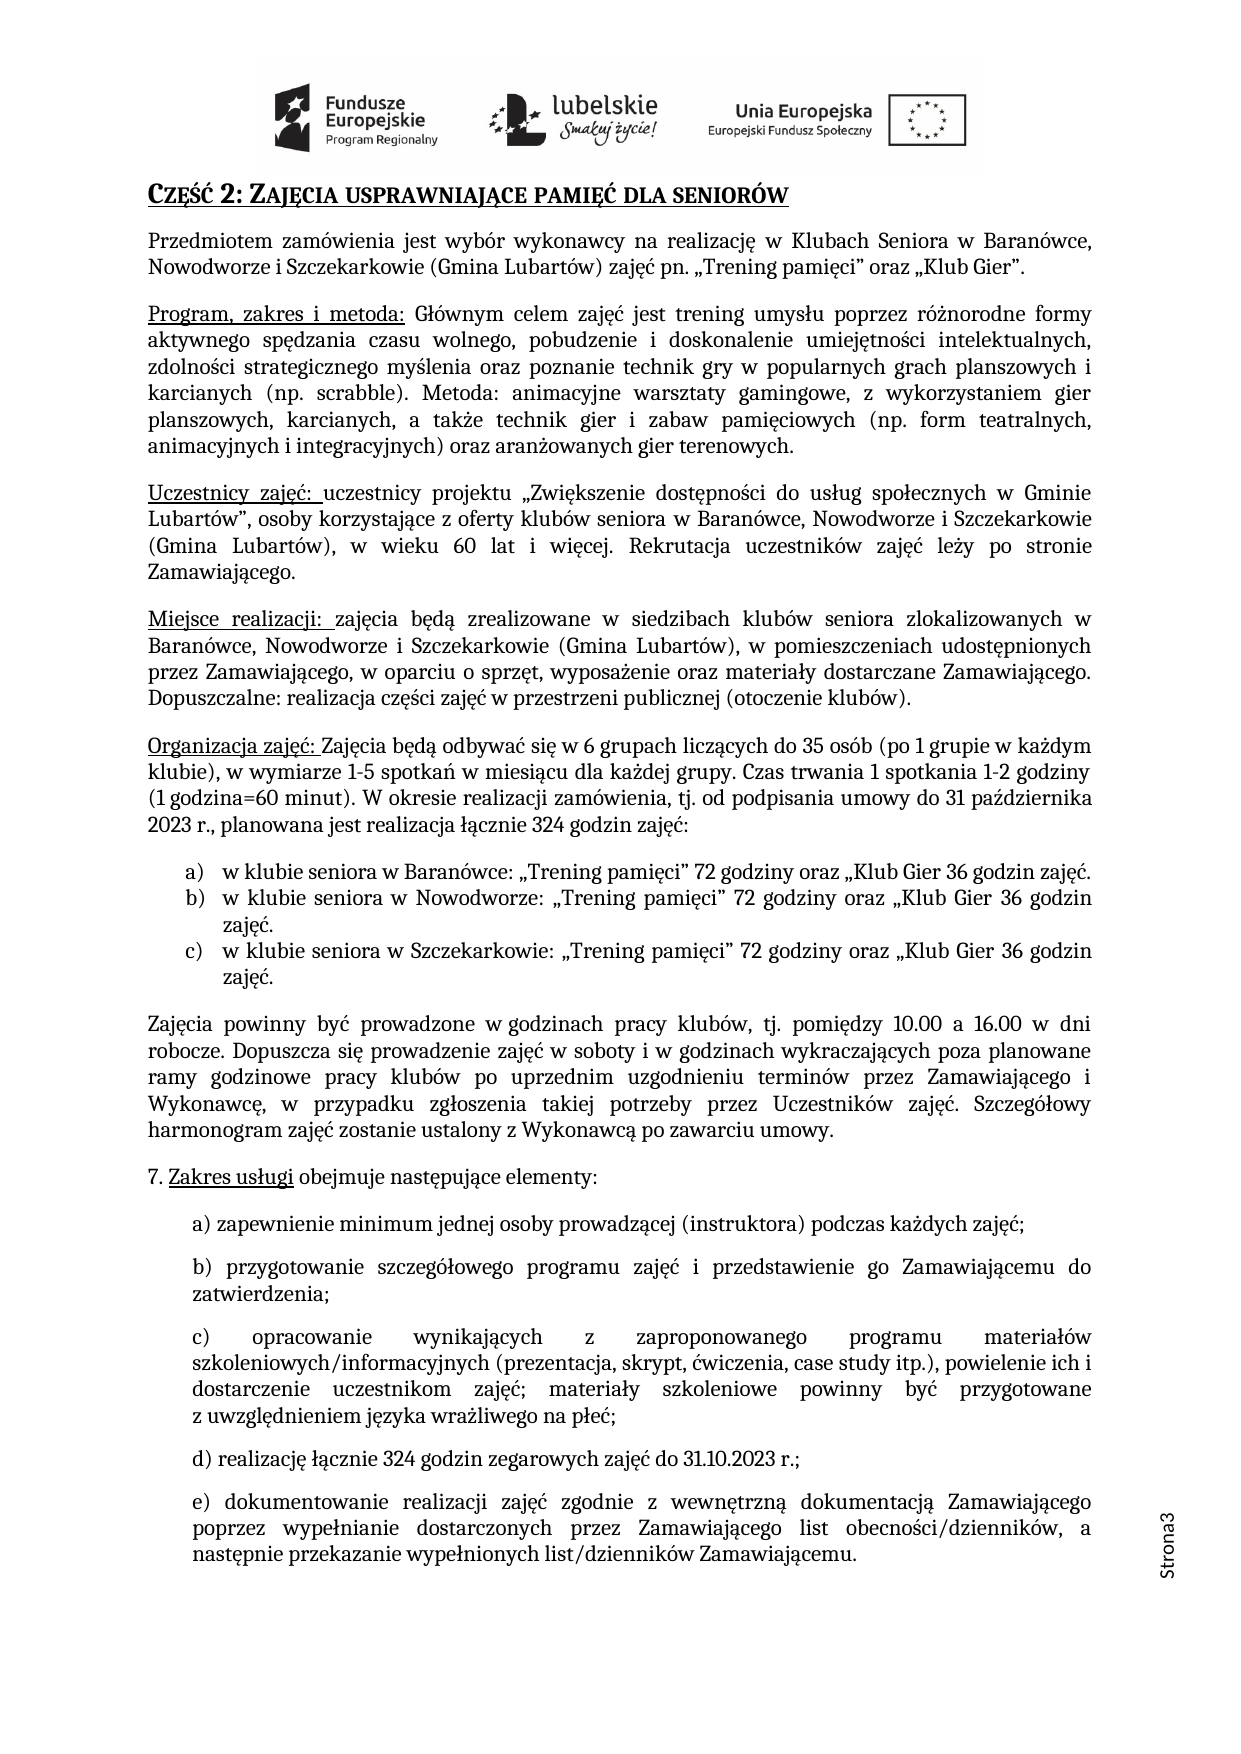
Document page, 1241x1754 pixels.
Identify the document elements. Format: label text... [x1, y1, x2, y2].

text Uczestnicy zajęć: uczestnicy projektu „Zwiększenie dostępności do usług społecznych w Gminie Lubartów”, osoby korzystające z oferty klubów seniora w Baranówce, Nowodworze i Szczekarkowie (Gmina Lubartów), w wieku 60 lat i więcej. Rekrutacja uczestników zajęć leży po stronie Zamawiającego. [148, 480, 1092, 585]
text Miejsce realizacji: zajęcia będą zrealizowane w siedzibach klubów seniora zlokalizowanych w Baranówce, Nowodworze i Szczekarkowie (Gmina Lubartów), w pomieszczeniach udostępnionych przez Zamawiającego, w oparciu o sprzęt, wyposażenie oraz materiały dostarczane Zamawiającego. Dopuszczalne: realizacja części zajęć w przestrzeni publicznej (otoczenie klubów). [148, 606, 1092, 712]
picture [256, 59, 984, 176]
text Program, zakres i metoda: Głównym celem zajęć jest trening umysłu poprzez różnorodne formy aktywnego spędzania czasu wolnego, pobudzenie i doskonalenie umiejętności intelektualnych, zdolności strategicznego myślenia oraz poznanie technik gry w popularnych grach planszowych i karcianych (np. scrabble). Metoda: animacyjne warsztaty gamingowe, z wykorzystaniem gier planszowych, karcianych, a także technik gier i zabaw pamięciowych (np. form teatralnych, animacyjnych i integracyjnych) oraz aranżowanych gier terenowych. [148, 301, 1092, 459]
text Organizacja zajęć: Zajęcia będą odbywać się w 6 grupach liczących do 35 osób (po 1 grupie w każdym klubie), w wymiarze 1-5 spotkań w miesiącu dla każdej grupy. Czas trwania 1 spotkania 1-2 godziny (1 godzina=60 minut). W okresie realizacji zamówienia, tj. od podpisania umowy do 31 października 2023 r., planowana jest realizacja łącznie 324 godzin zajęć: [148, 732, 1092, 838]
list w klubie seniora w Nowodworze: „Trening pamięci” 72 godziny oraz „Klub Gier 36 godzin zajęć. [185, 885, 1092, 938]
text c) opracowanie wynikających z zaproponowanego programu materiałów szkoleniowych/informacyjnych (prezentacja, skrypt, ćwiczenia, case study itp.), powielenie ich i dostarczenie uczestnikom zajęć; materiały szkoleniowe powinny być przygotowane z uwzględnieniem języka wrażliwego na płeć; [192, 1323, 1092, 1429]
text b) przygotowanie szczegółowego programu zajęć i przedstawienie go Zamawiającemu do zatwierdzenia; [192, 1254, 1092, 1307]
list w klubie seniora w Baranówce: „Trening pamięci” 72 godziny oraz „Klub Gier 36 godzin zajęć. [185, 859, 1092, 885]
text Część 2: Zajęcia usprawniające pamięć dla seniorów [148, 177, 1092, 211]
text d) realizację łącznie 324 godzin zegarowych zajęć do 31.10.2023 r.; [192, 1446, 1092, 1472]
text Przedmiotem zamówienia jest wybór wykonawcy na realizację w Klubach Seniora w Baranówce, Nowodworze i Szczekarkowie (Gmina Lubartów) zajęć pn. „Trening pamięci” oraz „Klub Gier”. [148, 227, 1092, 280]
text e) dokumentowanie realizacji zajęć zgodnie z wewnętrzną dokumentacją Zamawiającego poprzez wypełnianie dostarczonych przez Zamawiającego list obecności/dzienników, a następnie przekazanie wypełnionych list/dzienników Zamawiającemu. [192, 1488, 1092, 1568]
text Zajęcia powinny być prowadzone w godzinach pracy klubów, tj. pomiędzy 10.00 a 16.00 w dni robocze. Dopuszcza się prowadzenie zajęć w soboty i w godzinach wykraczających poza planowane ramy godzinowe pracy klubów po uprzednim uzgodnieniu terminów przez Zamawiającego i Wykonawcę, w przypadku zgłoszenia takiej potrzeby przez Uczestników zajęć. Szczegółowy harmonogram zajęć zostanie ustalony z Wykonawcą po zawarciu umowy. [148, 1011, 1092, 1143]
list w klubie seniora w Szczekarkowie: „Trening pamięci” 72 godziny oraz „Klub Gier 36 godzin zajęć. [185, 938, 1092, 990]
text a) zapewnienie minimum jednej osoby prowadzącej (instruktora) podczas każdych zajęć; [192, 1211, 1092, 1237]
text 7. Zakres usługi obejmuje następujące elementy: [148, 1164, 1092, 1190]
